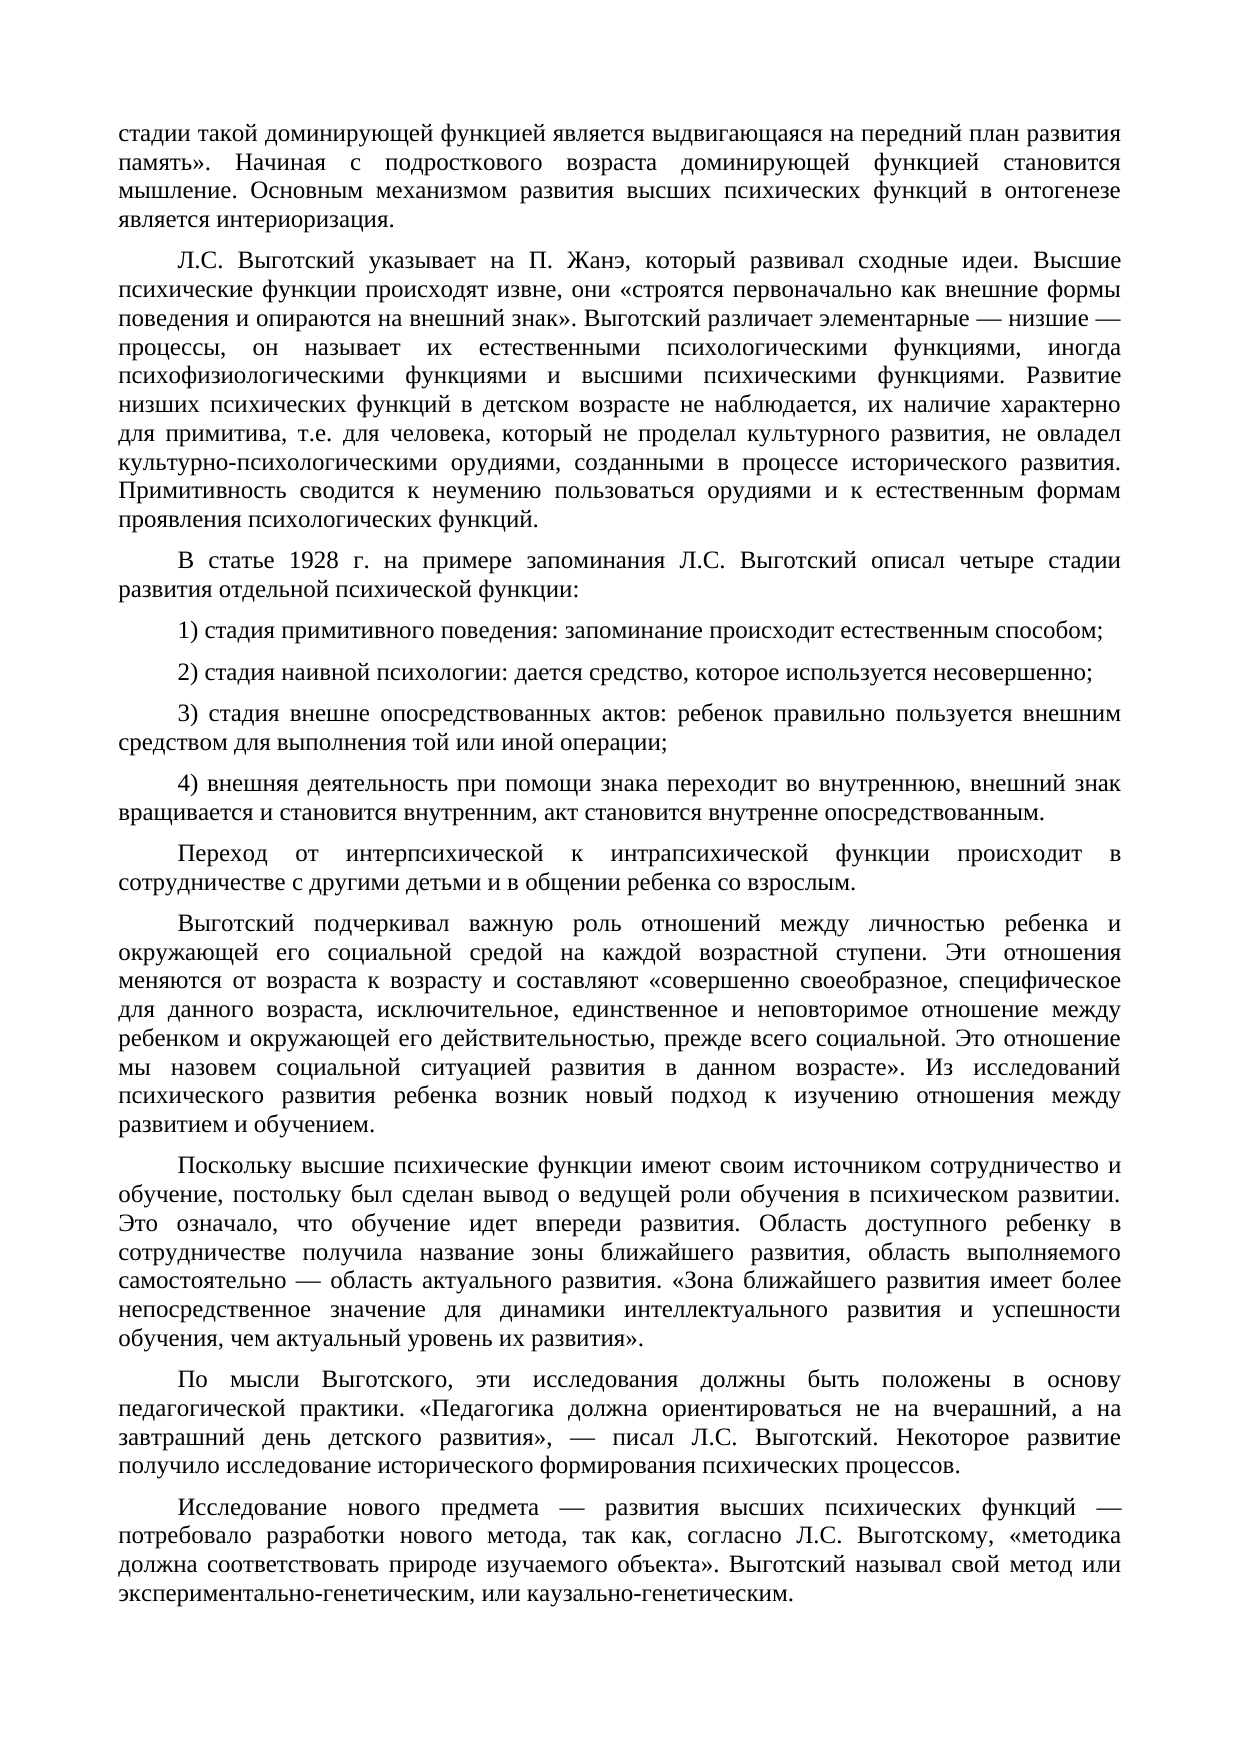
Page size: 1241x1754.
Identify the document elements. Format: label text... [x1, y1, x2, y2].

text Исследование нового предмета — развития высших психических функций — потребовало разработки нового метода, так как, согласно Л.С. Выготскому, «методика должна соответствовать природе изучаемого объекта». Выготский называл свой метод или экспериментально-генетическим, или каузально-генетическим. [118, 1492, 1122, 1607]
text 2) стадия наивной психологии: дается средство, которое используется несовершенно; [118, 657, 1122, 686]
text В статье . на примере запоминания Л.С. Выготский описал четыре стадии развития отдельной психической функции: [118, 546, 1122, 603]
text По мысли Выготского, эти исследования должны быть положены в основу педагогической практики. «Педагогика должна ориентироваться не на вчерашний, а на завтрашний день детского развития», — писал Л.С. Выготский. Некоторое развитие получило исследование исторического формирования психических процессов. [118, 1364, 1122, 1479]
text 3) стадия внешне опосредствованных актов: ребенок правильно пользуется внешним средством для выполнения той или иной операции; [118, 698, 1122, 756]
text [118, 118, 1122, 233]
text Переход от интерпсихической к интрапсихической функции происходит в сотрудничестве с другими детьми и в общении ребенка со взрослым. [118, 838, 1122, 896]
text Поскольку высшие психические функции имеют своим источником сотрудничество и обучение, постольку был сделан вывод о ведущей роли обучения в психическом развитии. Это означало, что обучение идет впереди развития. Область доступного ребенку в сотрудничестве получила название зоны ближайшего развития, область выполняемого самостоятельно — область актуального развития. «Зона ближайшего развития имеет более непосредственное значение для динамики интеллектуального развития и успешности обучения, чем актуальный уровень их развития». [118, 1151, 1122, 1352]
text Выготский подчеркивал важную роль отношений между личностью ребенка и окружающей его социальной средой на каждой возрастной ступени. Эти отношения меняются от возраста к возрасту и составляют «совершенно своеобразное, специфическое для данного возраста, исключительное, единственное и неповторимое отношение между ребенком и окружающей его действительностью, прежде всего социальной. Это отношение мы назовем социальной ситуацией развития в данном возрасте». Из исследований психического развития ребенка возник новый подход к изучению отношения между развитием и обучением. [118, 908, 1122, 1138]
text Л.С. Выготский указывает на П. Жанэ, который развивал сходные идеи. Высшие психические функции происходят извне, они «строятся первоначально как внешние формы поведения и опираются на внешний знак». Выготский различает элементарные — низшие — процессы, он называет их естественными психологическими функциями, иногда психофизиологическими функциями и высшими психическими функциями. Развитие низших психических функций в детском возрасте не наблюдается, их наличие характерно для примитива, т.е. для человека, который не проделал культурного развития, не овладел культурно-психологическими орудиями, созданными в процессе исторического развития. Примитивность сводится к неумению пользоваться орудиями и к естественным формам проявления психологических функций. [118, 246, 1122, 533]
text 4) внешняя деятельность при помощи знака переходит во внутреннюю, внешний знак вращивается и становится внутренним, акт становится внутренне опосредствованным. [118, 768, 1122, 826]
text 1) стадия примитивного поведения: запоминание происходит естественным способом; [118, 616, 1122, 644]
